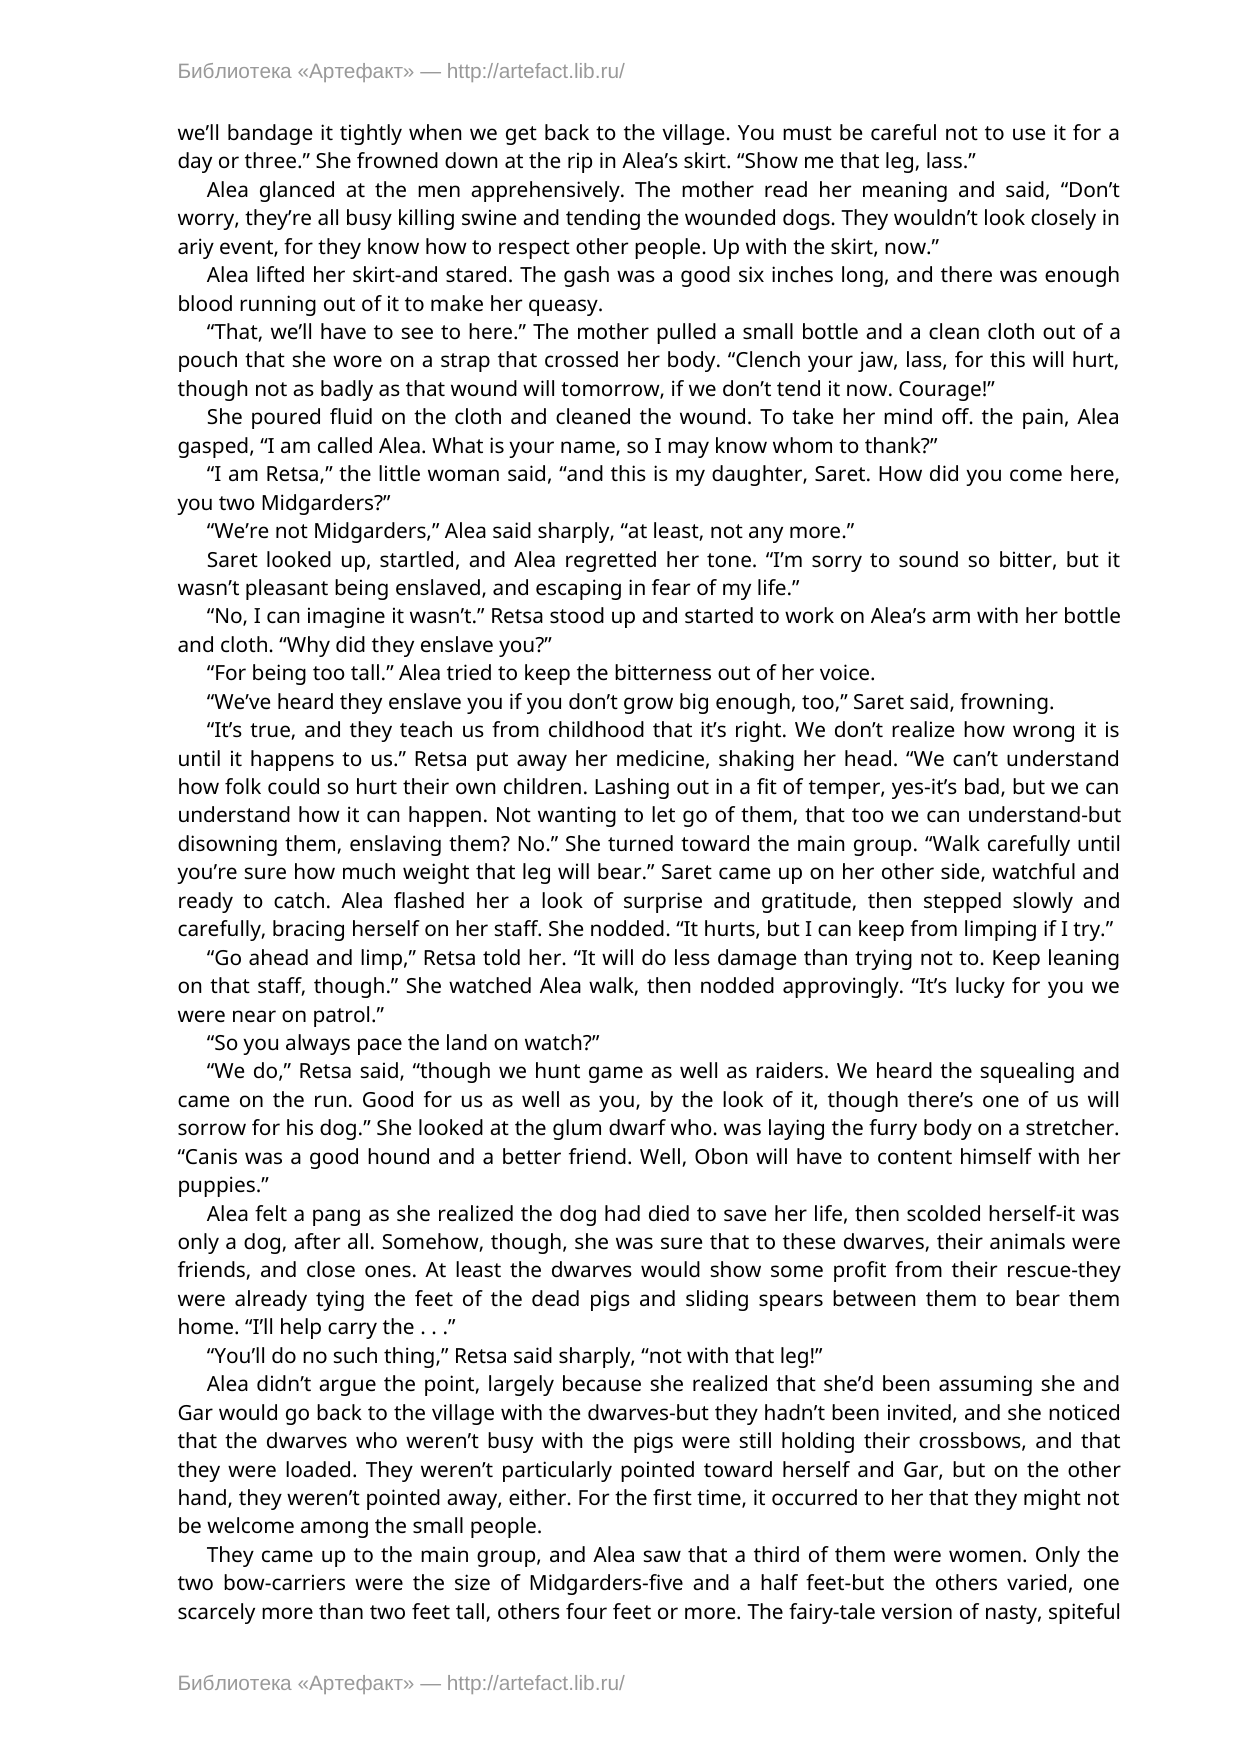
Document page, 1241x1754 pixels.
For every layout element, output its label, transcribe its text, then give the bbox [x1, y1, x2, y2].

text “That, we’ll have to see to here.” The mother pulled a small bottle and a clean cloth out of a pouch that she wore on a strap that crossed her body. “Clench your jaw, lass, for this will hurt, though not as badly as that wound will tomorrow, if we don’t tend it now. Courage!” [177, 317, 1122, 402]
text “We do,” Retsa said, “though we hunt game as well as raiders. We heard the squealing and came on the run. Good for us as well as you, by the look of it, though there’s one of us will sorrow for his dog.” She looked at the glum dwarf who. was laying the furry body on a stretcher. “Canis was a good hound and a better friend. Well, Obon will have to content himself with her puppies.” [177, 1057, 1122, 1199]
text She poured fluid on the cloth and cleaned the wound. To take her mind off. the pain, Alea gasped, “I am called Alea. What is your name, so I may know whom to thank?” [177, 402, 1122, 459]
text Alea didn’t argue the point, largely because she realized that she’d been assuming she and Gar would go back to the village with the dwarves-but they hadn’t been invited, and she noticed that the dwarves who weren’t busy with the pigs were still holding their crossbows, and that they were loaded. They weren’t particularly pointed toward herself and Gar, but on the other hand, they weren’t pointed away, either. For the first time, it occurred to her that they might not be welcome among the small people. [177, 1369, 1122, 1540]
text “So you always pace the land on watch?” [177, 1028, 1122, 1057]
text “We’re not Midgarders,” Alea said sharply, “at least, not any more.” [177, 516, 1122, 545]
text Saret looked up, startled, and Alea regretted her tone. “I’m sorry to sound so bitter, but it wasn’t pleasant being enslaved, and escaping in fear of my life.” [177, 545, 1122, 602]
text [177, 1540, 1122, 1625]
text Alea glanced at the men apprehensively. The mother read her meaning and said, “Don’t worry, they’re all busy killing swine and tending the wounded dogs. They wouldn’t look closely in ariy event, for they know how to respect other people. Up with the skirt, now.” [177, 175, 1122, 260]
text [177, 118, 1122, 175]
text “I am Retsa,” the little woman said, “and this is my daughter, Saret. How did you come here, you two Midgarders?” [177, 459, 1122, 516]
text “It’s true, and they teach us from childhood that it’s right. We don’t realize how wrong it is until it happens to us.” Retsa put away her medicine, shaking her head. “We can’t understand how folk could so hurt their own children. Lashing out in a fit of temper, yes-it’s bad, but we can understand how it can happen. Not wanting to let go of them, that too we can understand-but disowning them, enslaving them? No.” She turned toward the main group. “Walk carefully until you’re sure how much weight that leg will bear.” Saret came up on her other side, watchful and ready to catch. Alea flashed her a look of surprise and gratitude, then stepped slowly and carefully, bracing herself on her staff. She nodded. “It hurts, but I can keep from limping if I try.” [177, 715, 1122, 943]
text Alea felt a pang as she realized the dog had died to save her life, then scolded herself-it was only a dog, after all. Somehow, though, she was sure that to these dwarves, their animals were friends, and close ones. At least the dwarves would show some profit from their rescue-they were already tying the feet of the dead pigs and sliding spears between them to bear them home. “I’ll help carry the . . .” [177, 1199, 1122, 1341]
text “Go ahead and limp,” Retsa told her. “It will do less damage than trying not to. Keep leaning on that staff, though.” She watched Alea walk, then nodded approvingly. “It’s lucky for you we were near on patrol.” [177, 943, 1122, 1028]
text “We’ve heard they enslave you if you don’t grow big enough, too,” Saret said, frowning. [177, 687, 1122, 715]
text “You’ll do no such thing,” Retsa said sharply, “not with that leg!” [177, 1341, 1122, 1369]
text Alea lifted her skirt-and stared. The gash was a good six inches long, and there was enough blood running out of it to make her queasy. [177, 260, 1122, 317]
text “No, I can imagine it wasn’t.” Retsa stood up and started to work on Alea’s arm with her bottle and cloth. “Why did they enslave you?” [177, 602, 1122, 658]
text “For being too tall.” Alea tried to keep the bitterness out of her voice. [177, 658, 1122, 687]
